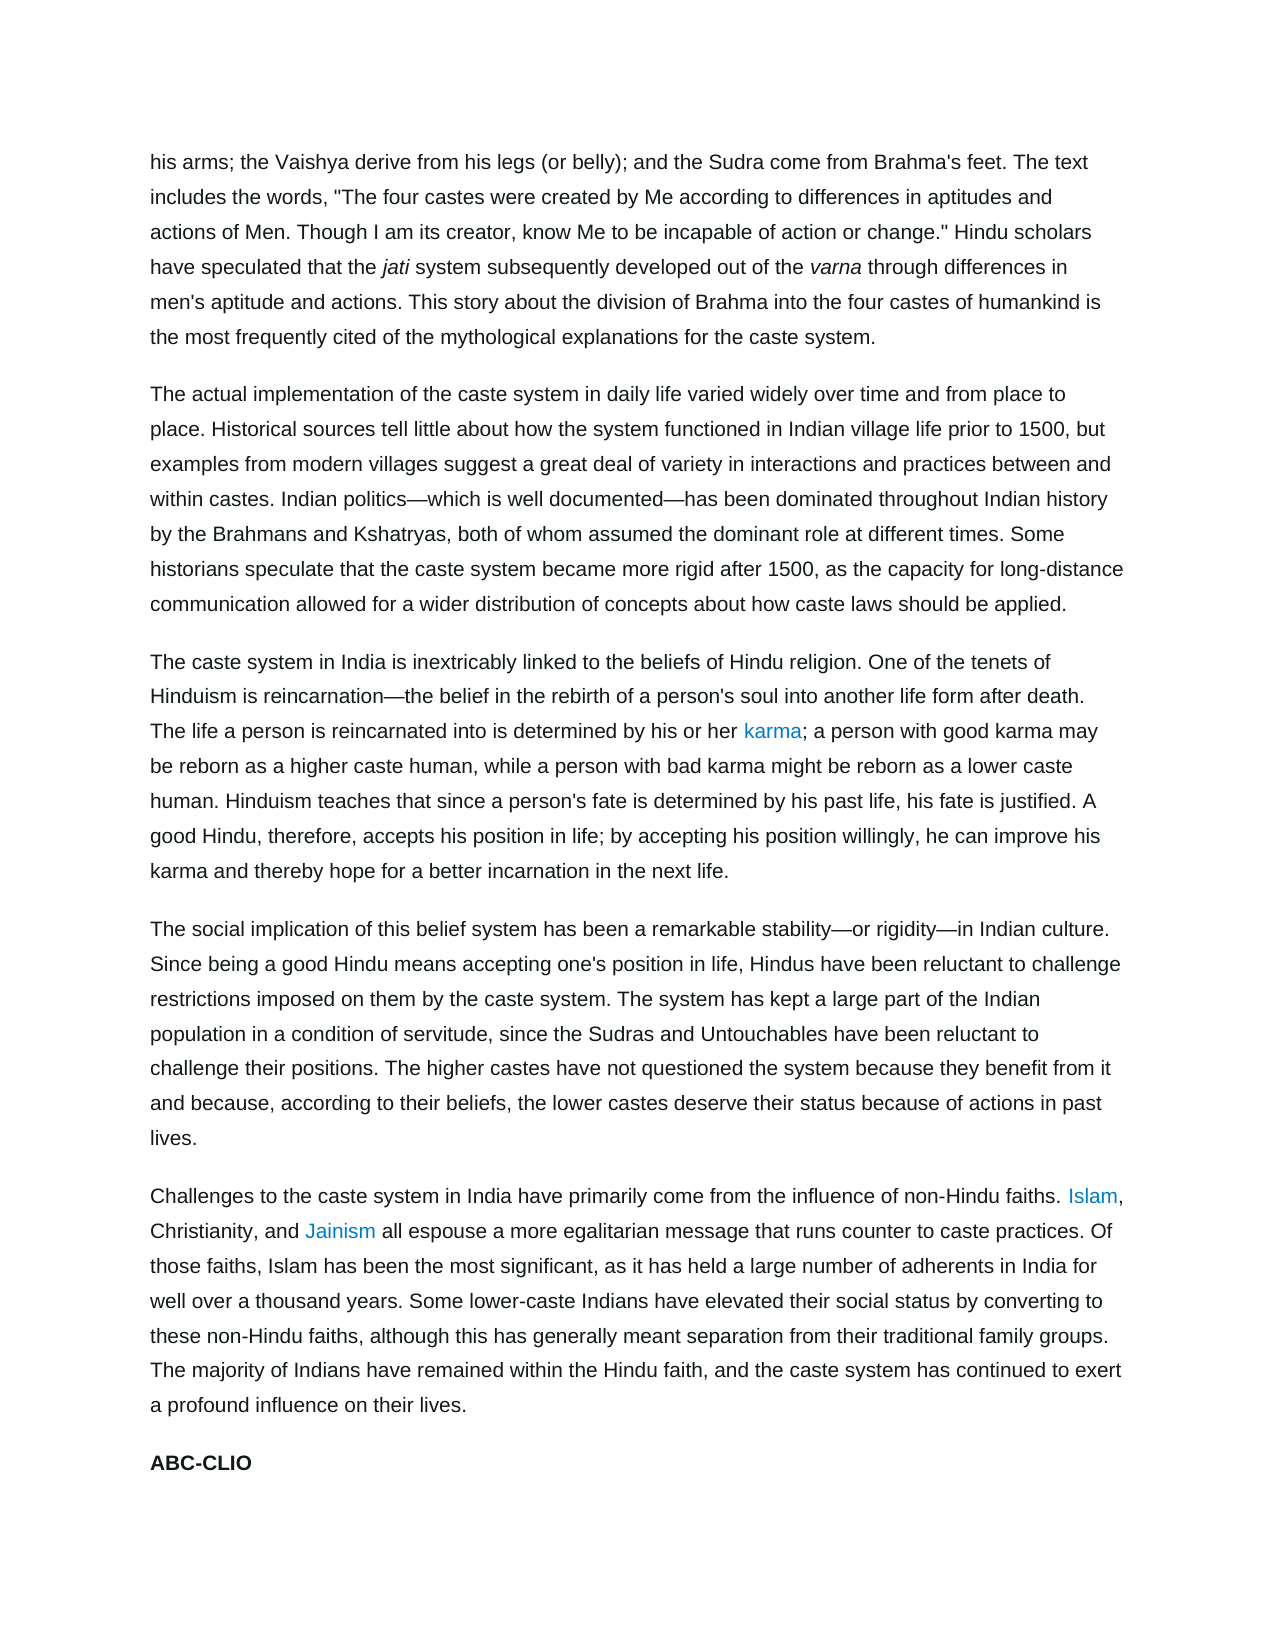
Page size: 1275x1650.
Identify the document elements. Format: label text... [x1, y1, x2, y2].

text The caste system in India is inextricably linked to the beliefs of Hindu religion. One of the tenets of Hinduism is reincarnation—the belief in the rebirth of a person's soul into another life form after death. The life a person is reincarnated into is determined by his or her karma; a person with good karma may be reborn as a higher caste human, while a person with bad karma might be reborn as a lower caste human. Hinduism teaches that since a person's fate is determined by his past life, his fate is justified. A good Hindu, therefore, accepts his position in life; by accepting his position willingly, he can improve his karma and thereby hope for a better incarnation in the next life. [150, 649, 1125, 883]
text The actual implementation of the caste system in daily life varied widely over time and from place to place. Historical sources tell little about how the system functioned in Indian village life prior to 1500, but examples from modern villages suggest a great deal of variety in interactions and practices between and within castes. Indian politics—which is well documented—has been dominated throughout Indian history by the Brahmans and Kshatryas, both of whom assumed the dominant role at different times. Some historians speculate that the caste system became more rigid after 1500, as the capacity for long-distance communication allowed for a wider distribution of concepts about how caste laws should be applied. [150, 382, 1125, 616]
text Challenges to the caste system in India have primarily come from the influence of non-Hindu faiths. Islam, Christianity, and Jainism all espouse a more egalitarian message that runs counter to caste practices. Of those faiths, Islam has been the most significant, as it has held a large number of adherents in India for well over a thousand years. Some lower-caste Indians have elevated their social status by converting to these non-Hindu faiths, although this has generally meant separation from their traditional family groups. The majority of Indians have remained within the Hindu faith, and the caste system has continued to exert a profound influence on their lives. [150, 1184, 1125, 1417]
text ABC-CLIO [150, 1451, 1125, 1475]
text The social implication of this belief system has been a remarkable stability—or rigidity—in Indian culture. Since being a good Hindu means accepting one's position in life, Hindus have been reluctant to challenge restrictions imposed on them by the caste system. The system has kept a large part of the Indian population in a condition of servitude, since the Sudras and Untouchables have been reluctant to challenge their positions. The higher castes have not questioned the system because they benefit from it and because, according to their beliefs, the lower castes deserve their status because of actions in past lives. [150, 917, 1125, 1150]
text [150, 150, 1125, 348]
